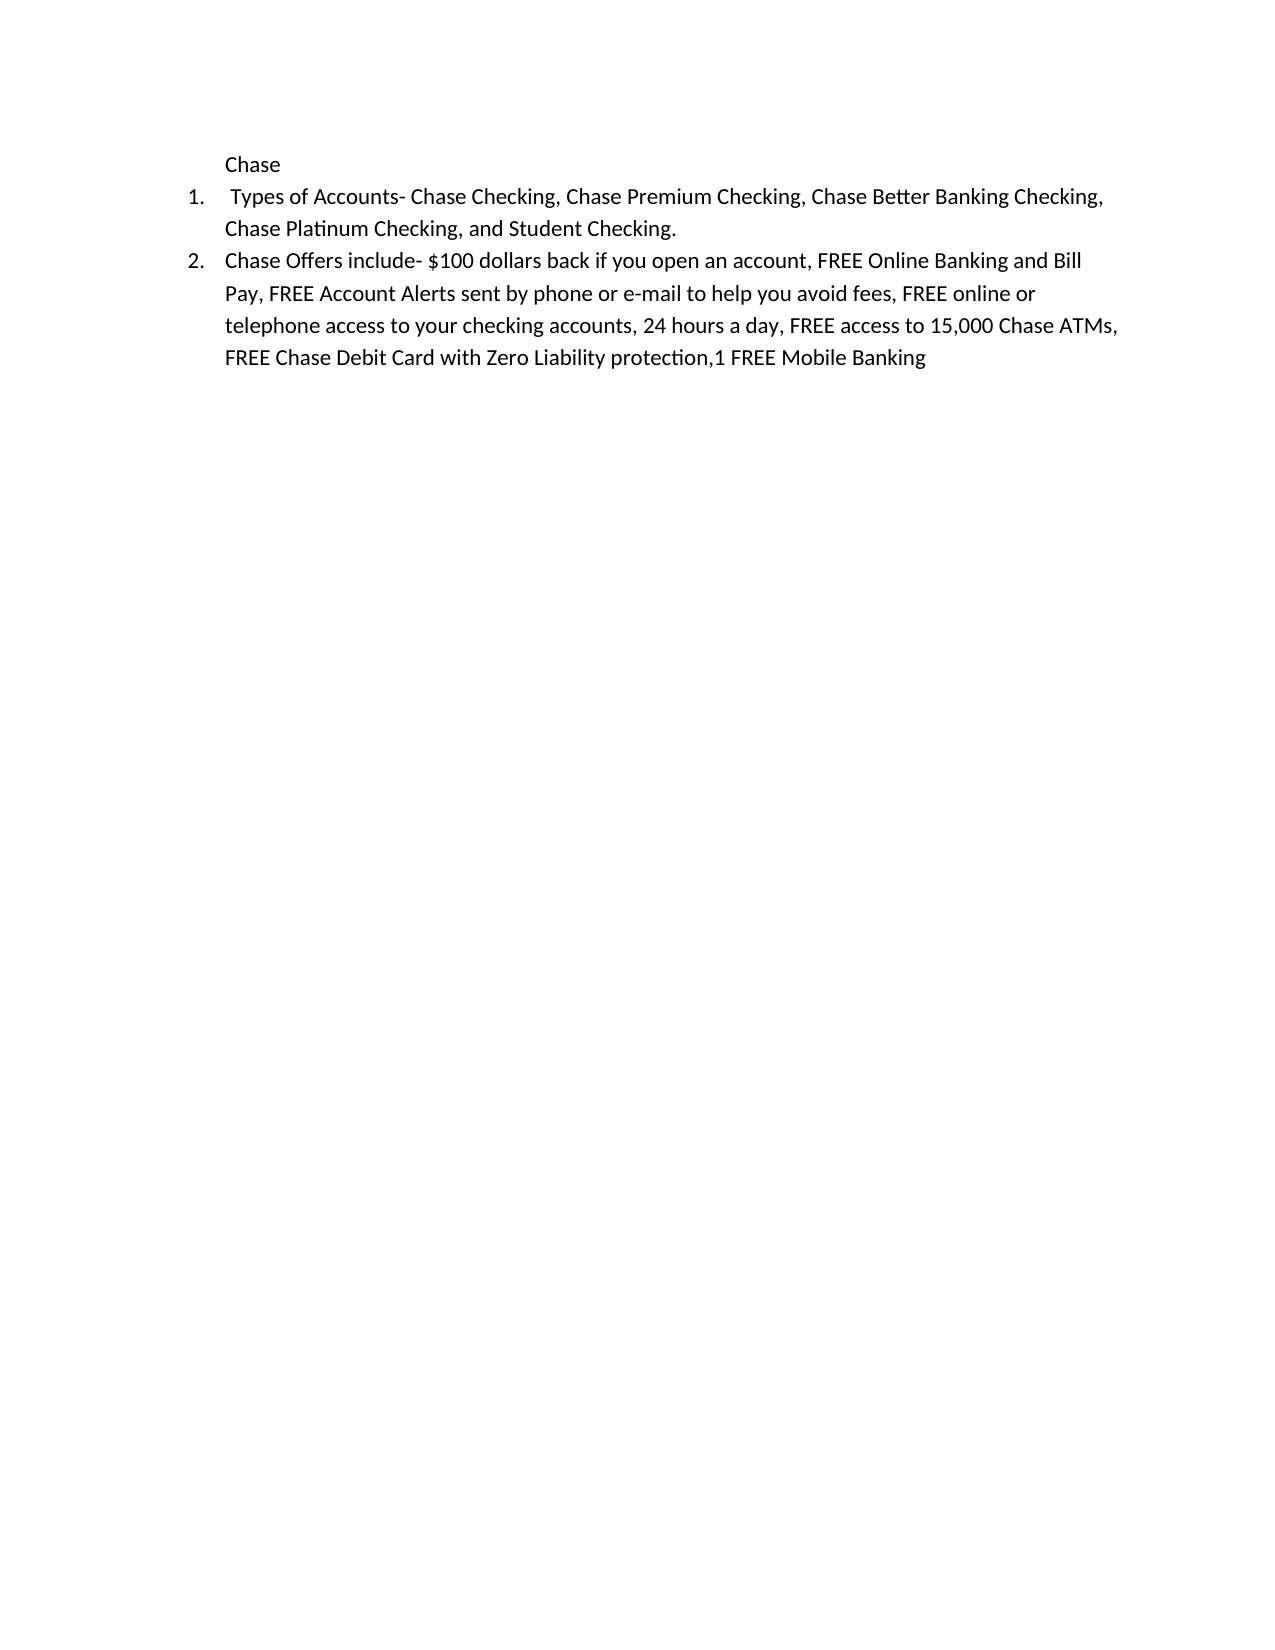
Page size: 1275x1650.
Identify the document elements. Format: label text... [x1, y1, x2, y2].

list Types of Accounts- Chase Checking, Chase Premium Checking, Chase Better Banking Checking, Chase Platinum Checking, and Student Checking. [187, 182, 1125, 242]
list Chase [225, 150, 1125, 178]
list Chase Offers include- $100 dollars back if you open an account, FREE Online Banking and Bill Pay, FREE Account Alerts sent by phone or e-mail to help you avoid fees, FREE online or telephone access to your checking accounts, 24 hours a day, FREE access to 15,000 Chase ATMs, FREE Chase Debit Card with Zero Liability protection,1 FREE Mobile Banking [187, 247, 1125, 371]
